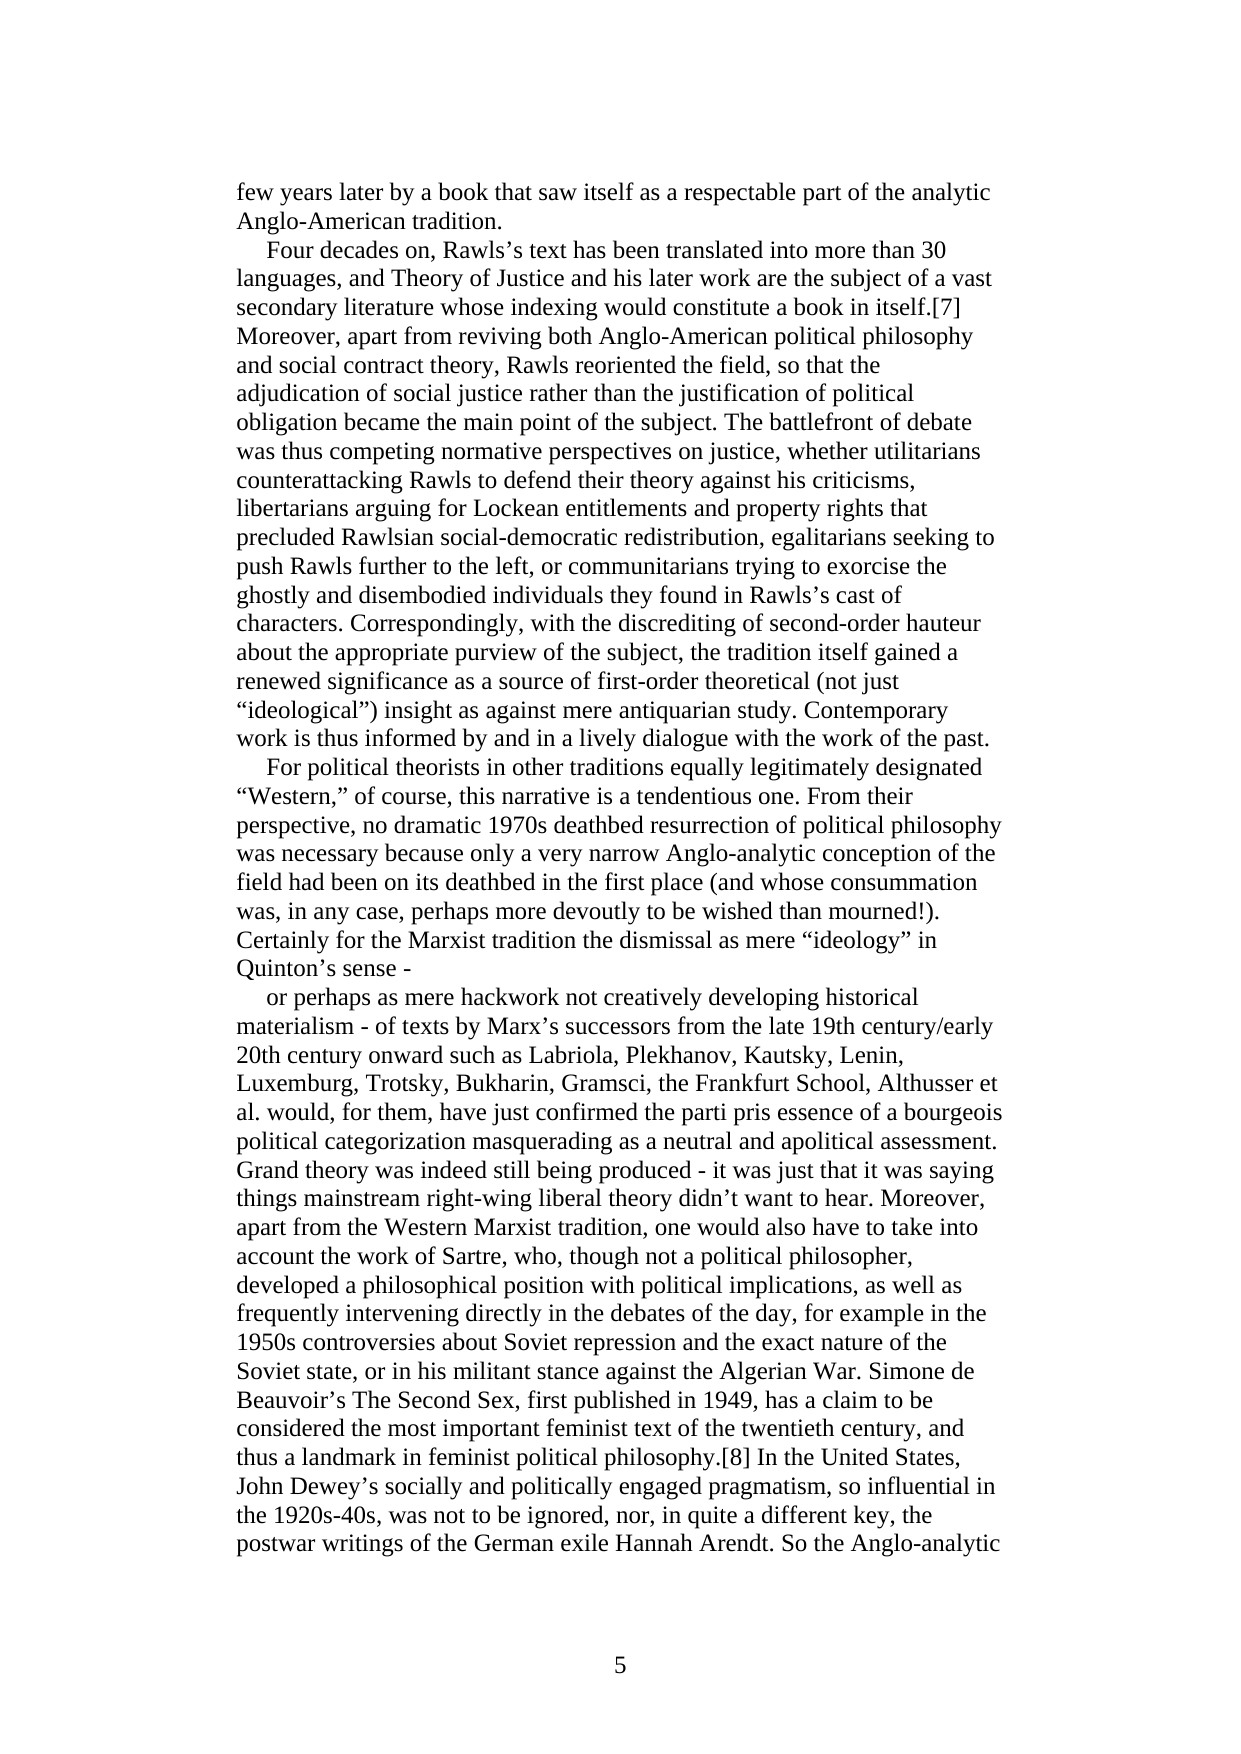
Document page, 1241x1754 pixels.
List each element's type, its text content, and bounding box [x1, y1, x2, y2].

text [236, 177, 1004, 235]
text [236, 982, 1004, 1557]
text Four decades on, Rawls’s text has been translated into more than 30 languages, and Theory of Justice and his later work are the subject of a vast secondary literature whose indexing would constitute a book in itself.[7] Moreover, apart from reviving both Anglo-American political philosophy and social contract theory, Rawls reoriented the field, so that the adjudication of social justice rather than the justification of political obligation became the main point of the subject. The battlefront of debate was thus competing normative perspectives on justice, whether utilitarians counterattacking Rawls to defend their theory against his criticisms, libertarians arguing for Lockean entitlements and property rights that precluded Rawlsian social-democratic redistribution, egalitarians seeking to push Rawls further to the left, or communitarians trying to exorcise the ghostly and disembodied individuals they found in Rawls’s cast of characters. Correspondingly, with the discrediting of second-order hauteur about the appropriate purview of the subject, the tradition itself gained a renewed significance as a source of first-order theoretical (not just “ideological”) insight as against mere antiquarian study. Contemporary work is thus informed by and in a lively dialogue with the work of the past. [236, 235, 1004, 752]
text For political theorists in other traditions equally legitimately designated “Western,” of course, this narrative is a tendentious one. From their perspective, no dramatic 1970s deathbed resurrection of political philosophy was necessary because only a very narrow Anglo-analytic conception of the field had been on its deathbed in the first place (and whose consummation was, in any case, perhaps more devoutly to be wished than mourned!). Certainly for the Marxist tradition the dismissal as mere “ideology” in Quinton’s sense - [236, 752, 1004, 982]
